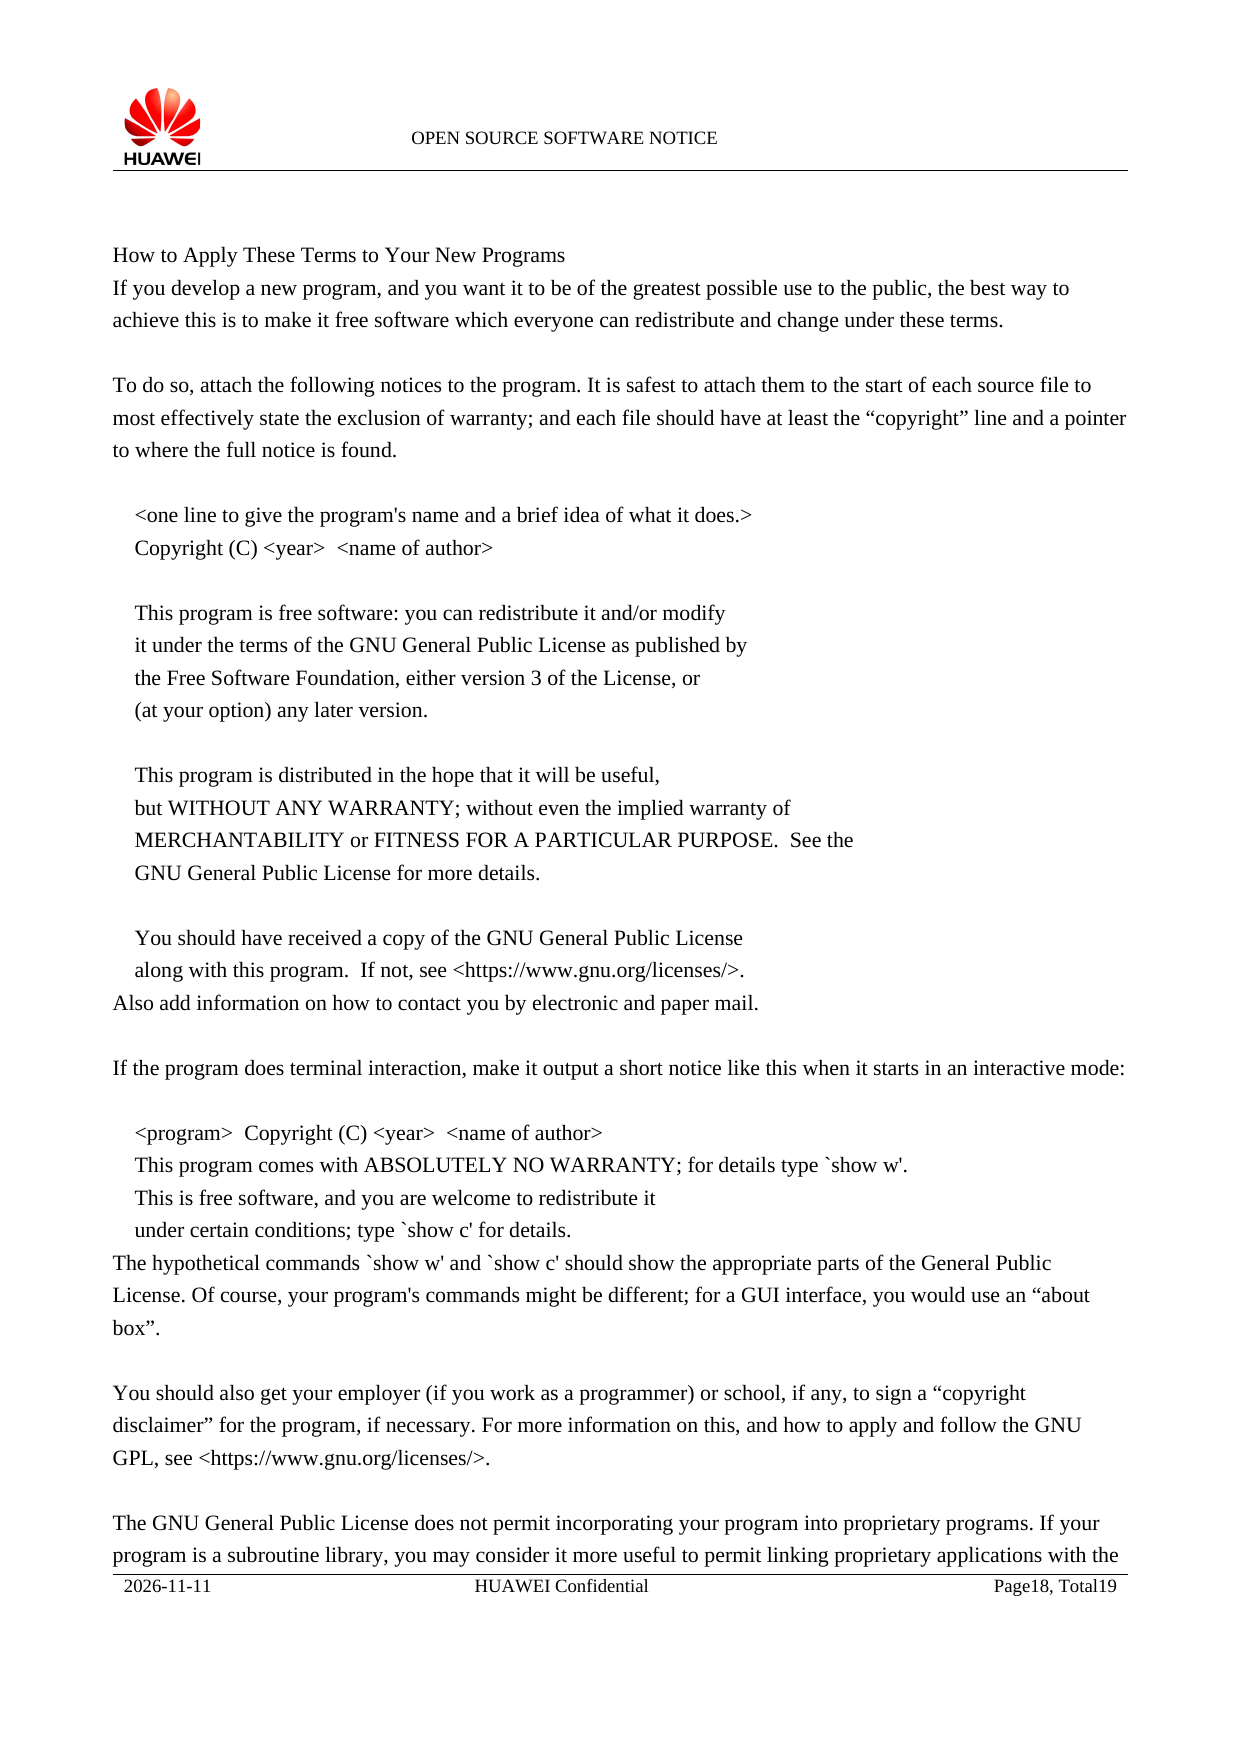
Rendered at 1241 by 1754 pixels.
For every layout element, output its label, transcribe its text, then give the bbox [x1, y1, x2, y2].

picture [124, 88, 201, 165]
